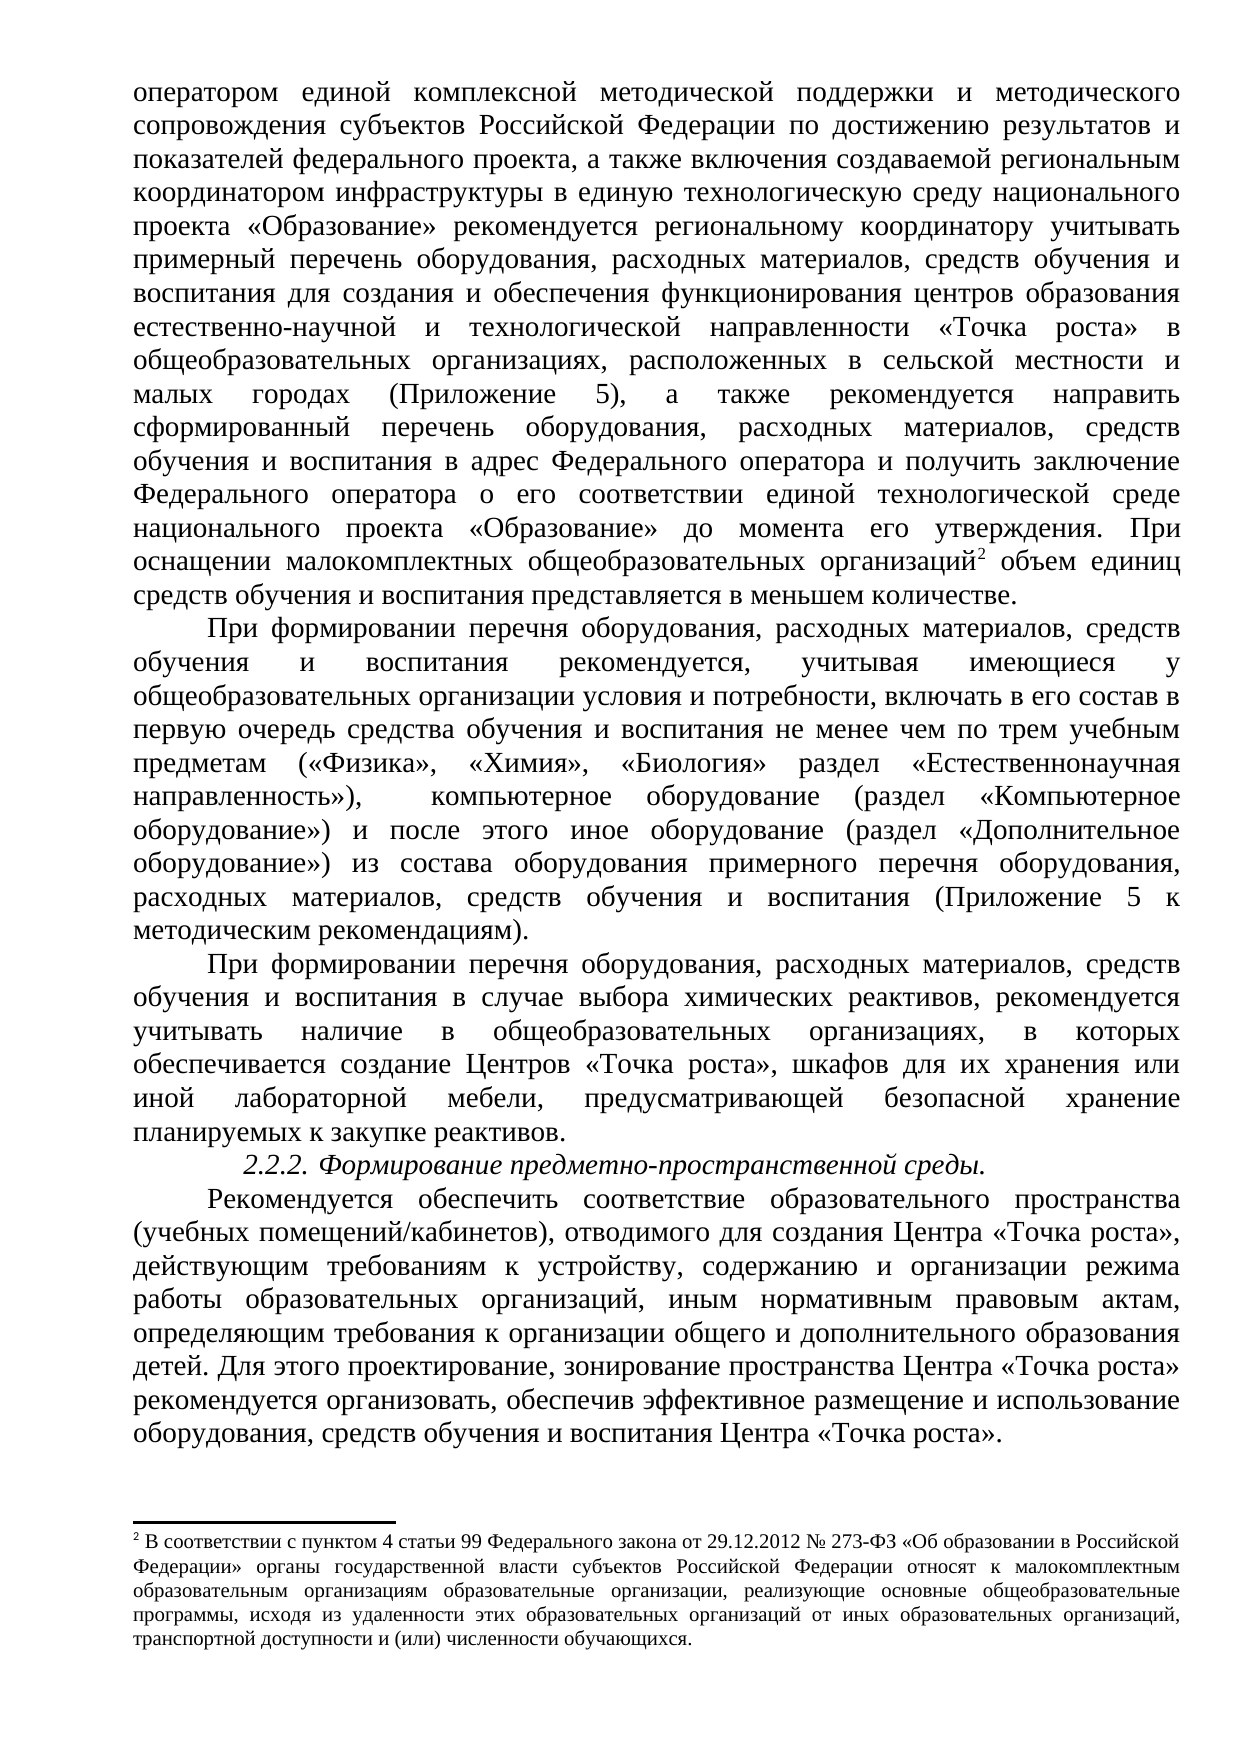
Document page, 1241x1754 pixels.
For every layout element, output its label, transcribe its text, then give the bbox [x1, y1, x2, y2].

text При формировании перечня оборудования, расходных материалов, средств обучения и воспитания в случае выбора химических реактивов, рекомендуется учитывать наличие в общеобразовательных организациях, в которых обеспечивается создание Центров «Точка роста», шкафов для их хранения или иной лабораторной мебели, предусматривающей безопасной хранение планируемых к закупке реактивов. [133, 946, 1181, 1147]
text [133, 74, 1181, 611]
list Формирование предметно-пространственной среды. [243, 1147, 1181, 1181]
text Рекомендуется обеспечить соответствие образовательного пространства (учебных помещений/кабинетов), отводимого для создания Центра «Точка роста», действующим требованиям к устройству, содержанию и организации режима работы образовательных организаций, иным нормативным правовым актам, определяющим требования к организации общего и дополнительного образования детей. Для этого проектирование, зонирование пространства Центра «Точка роста» рекомендуется организовать, обеспечив эффективное размещение и использование оборудования, средств обучения и воспитания Центра «Точка роста». [133, 1181, 1181, 1449]
text При формировании перечня оборудования, расходных материалов, средств обучения и воспитания рекомендуется, учитывая имеющиеся у общеобразовательных организации условия и потребности, включать в его состав в первую очередь средства обучения и воспитания не менее чем по трем учебным предметам («Физика», «Химия», «Биология» раздел «Естественнонаучная направленность»), компьютерное оборудование (раздел «Компьютерное оборудование») и после этого иное оборудование (раздел «Дополнительное оборудование») из состава оборудования примерного перечня оборудования, расходных материалов, средств обучения и воспитания (Приложение 5 к методическим рекомендациям). [133, 611, 1181, 946]
